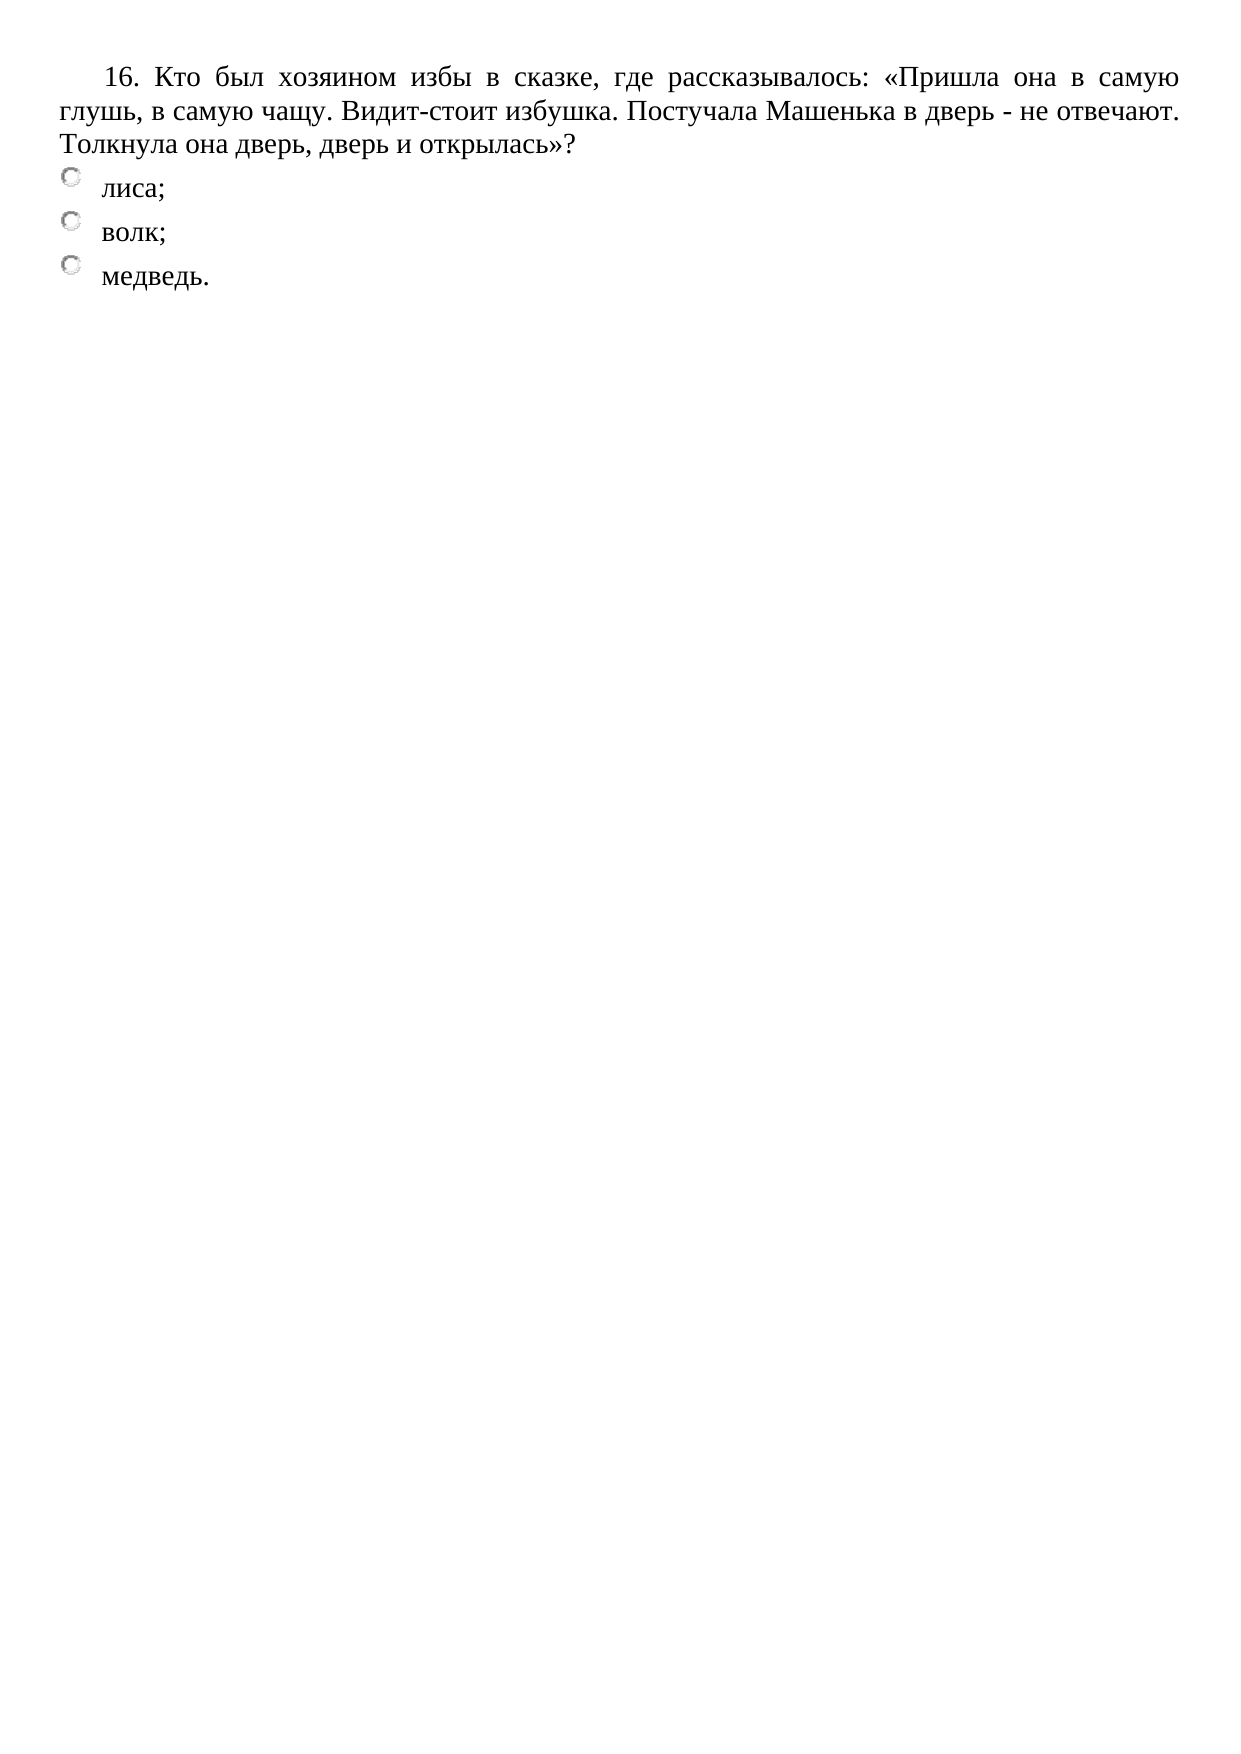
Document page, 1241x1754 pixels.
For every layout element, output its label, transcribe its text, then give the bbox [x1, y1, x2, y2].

text лиса; [59, 160, 1181, 203]
text медведь. [59, 247, 1181, 291]
text волк; [59, 203, 1181, 247]
text 16. Кто был хозяином избы в сказке, где рассказывалось: «Пришла она в самую глушь, в самую чащу. Видит-стоит избушка. Постучала Машенька в дверь - не отвечают. Толкнула она дверь, дверь и открылась»? [59, 59, 1181, 160]
